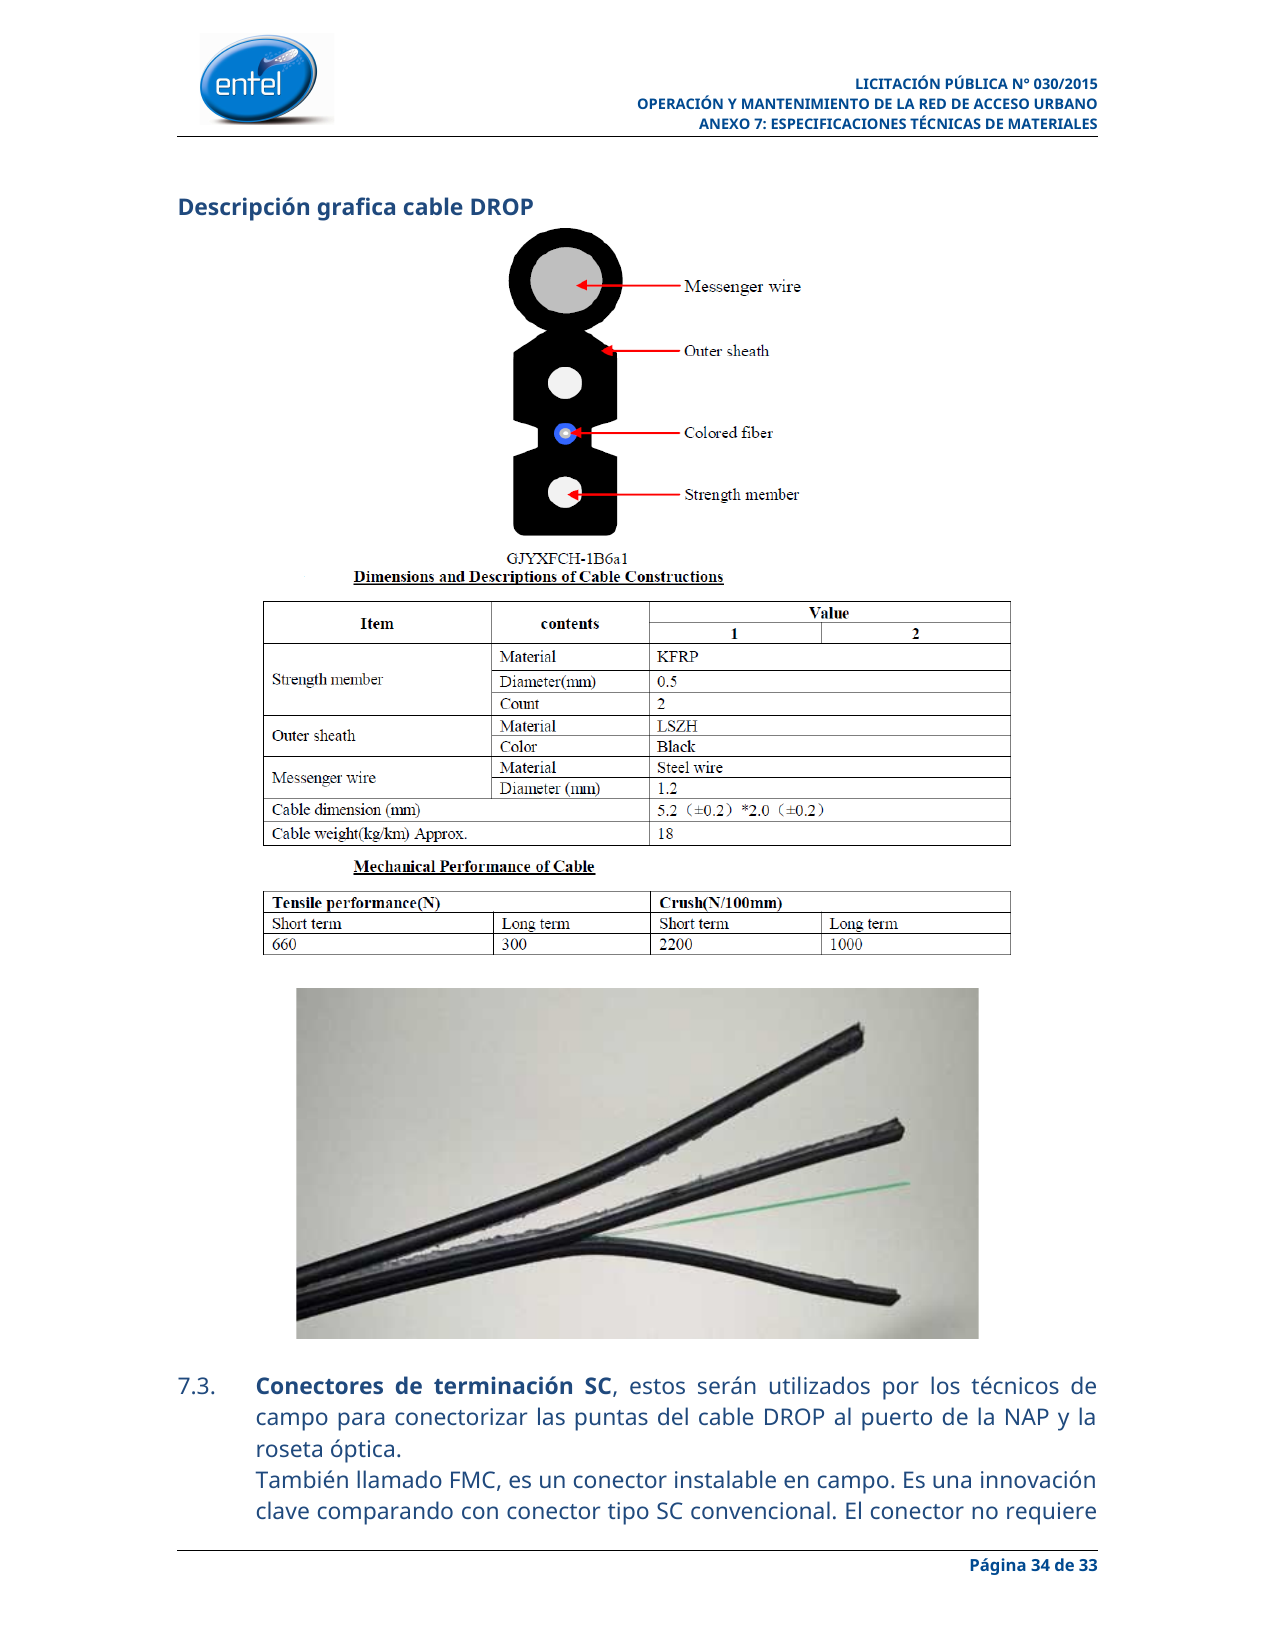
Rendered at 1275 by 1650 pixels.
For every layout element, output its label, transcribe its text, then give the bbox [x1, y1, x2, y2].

picture [257, 221, 1018, 958]
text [255, 1464, 1098, 1526]
text Descripción grafica cable DROP [177, 191, 1098, 222]
picture [296, 988, 979, 1339]
list Conectores de terminación SC, estos serán utilizados por los técnicos de campo para conectorizar las puntas del cable DROP al puerto de la NAP y la roseta óptica. [177, 1370, 1098, 1464]
picture [199, 33, 335, 125]
